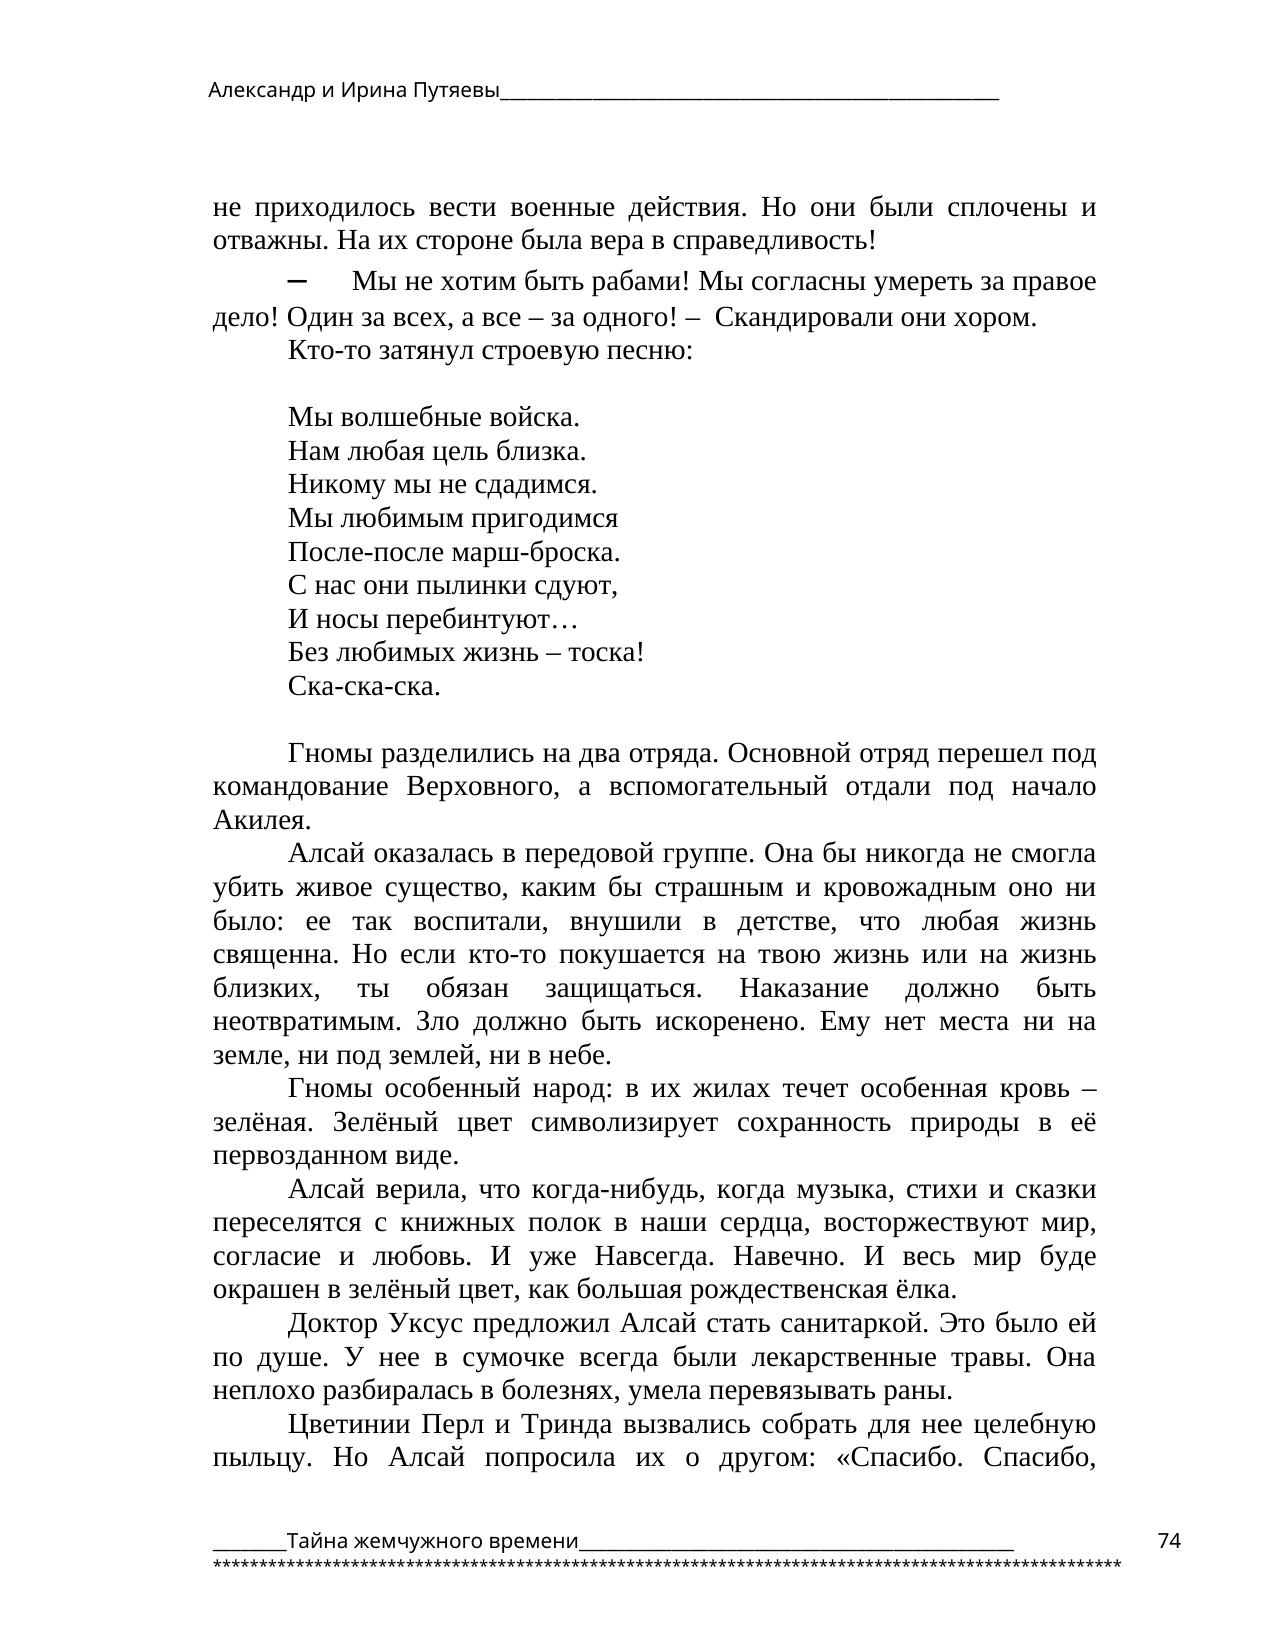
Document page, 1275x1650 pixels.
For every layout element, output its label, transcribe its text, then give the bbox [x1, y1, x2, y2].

text Гномы особенный народ: в их жилах течет особенная кровь – зелёная. Зелёный цвет символизирует сохранность природы в её первозданном виде. [213, 1070, 1097, 1171]
text И носы перебинтуют… [213, 601, 1097, 634]
text Ска-ска-ска. [213, 668, 1097, 701]
text Мы волшебные войска. [213, 399, 1097, 433]
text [213, 189, 1097, 256]
text Гномы разделились на два отряда. Основной отряд перешел под командование Верховного, а вспомогательный отдали под начало Акилея. [213, 735, 1097, 836]
text После-после марш-броска. [213, 534, 1097, 567]
text Без любимых жизнь – тоска! [213, 634, 1097, 668]
text Алсай верила, что когда-нибудь, когда музыка, стихи и сказки переселятся с книжных полок в наши сердца, восторжествуют мир, согласие и любовь. И уже Навсегда. Навечно. И весь мир буде окрашен в зелёный цвет, как большая рождественская ёлка. [213, 1171, 1097, 1305]
list Мы не хотим быть рабами! Мы согласны умереть за правое дело! Один за всех, а все – за одного! – Скандировали они хором. [213, 256, 1097, 332]
text Мы любимым пригодимся [213, 500, 1097, 534]
text Нам любая цель близка. [213, 433, 1097, 467]
text Кто-то затянул строевую песню: [213, 332, 1097, 366]
text Алсай оказалась в передовой группе. Она бы никогда не смогла убить живое существо, каким бы страшным и кровожадным оно ни было: ее так воспитали, внушили в детстве, что любая жизнь священна. Но если кто-то покушается на твою жизнь или на жизнь близких, ты обязан защищаться. Наказание должно быть неотвратимым. Зло должно быть искоренено. Ему нет места ни на земле, ни под землей, ни в небе. [213, 836, 1097, 1070]
text С нас они пылинки сдуют, [213, 567, 1097, 601]
text Никому мы не сдадимся. [213, 467, 1097, 500]
text Доктор Уксус предложил Алсай стать санитаркой. Это было ей по душе. У нее в сумочке всегда были лекарственные травы. Она неплохо разбиралась в болезнях, умела перевязывать раны. [213, 1305, 1097, 1406]
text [213, 1406, 1097, 1473]
